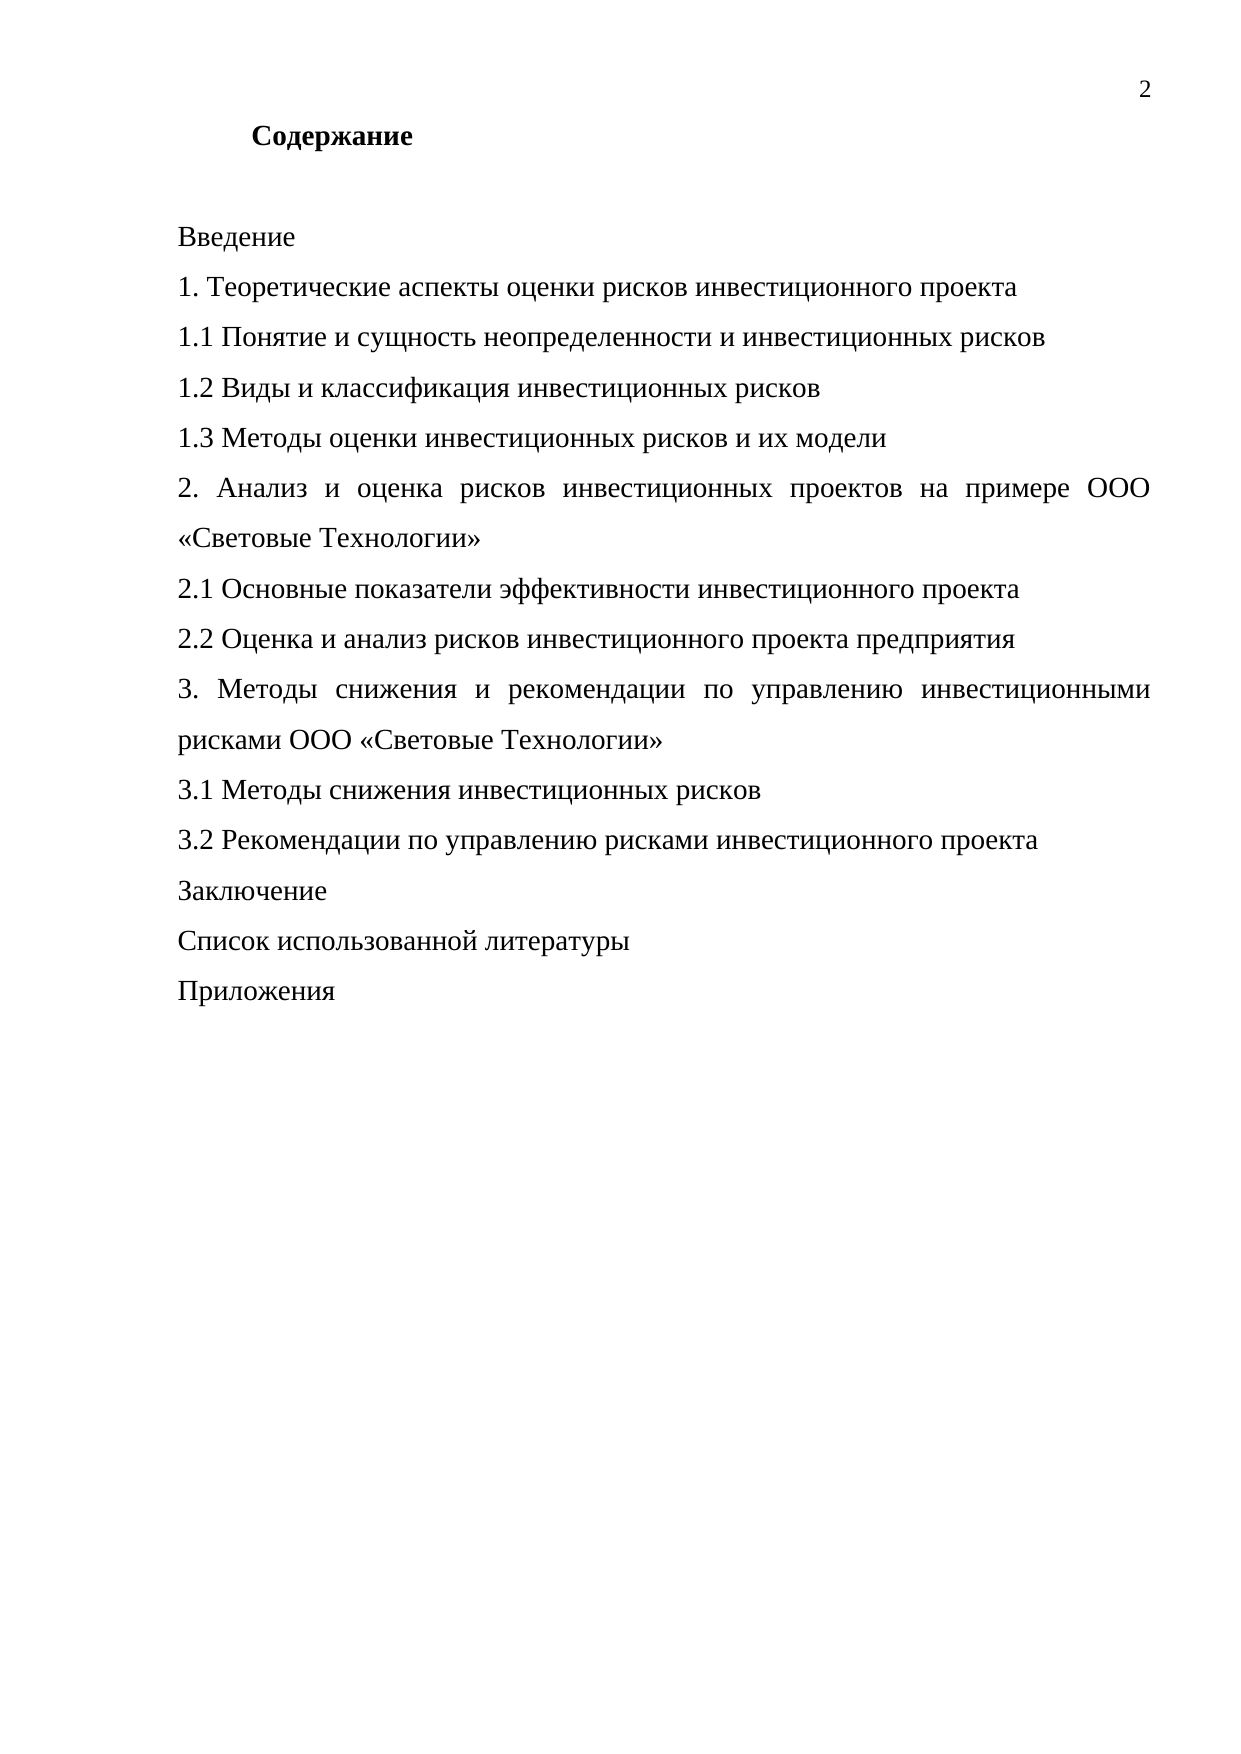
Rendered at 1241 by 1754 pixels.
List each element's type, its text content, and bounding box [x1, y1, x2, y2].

text 1.3 Методы оценки инвестиционных рисков и их модели [177, 420, 1152, 453]
text 1.1 Понятие и сущность неопределенности и инвестиционных рисков [177, 319, 1152, 353]
text 2. Анализ и оценка рисков инвестиционных проектов на примере ООО «Световые Технологии» [177, 470, 1152, 554]
text Список использованной литературы [177, 923, 1152, 957]
text 1.2 Виды и классификация инвестиционных рисков [177, 370, 1152, 403]
text 3. Методы снижения и рекомендации по управлению инвестиционными рисками ООО «Световые Технологии» [177, 672, 1152, 755]
text Введение [177, 219, 1152, 252]
text Содержание [177, 118, 1152, 152]
text Приложения [177, 973, 1152, 1007]
text 2.1 Основные показатели эффективности инвестиционного проекта [177, 571, 1152, 604]
text 3.1 Методы снижения инвестиционных рисков [177, 772, 1152, 806]
text 2.2 Оценка и анализ рисков инвестиционного проекта предприятия [177, 621, 1152, 655]
text Заключение [177, 873, 1152, 906]
text 1. Теоретические аспекты оценки рисков инвестиционного проекта [177, 269, 1152, 303]
text 3.2 Рекомендации по управлению рисками инвестиционного проекта [177, 822, 1152, 856]
